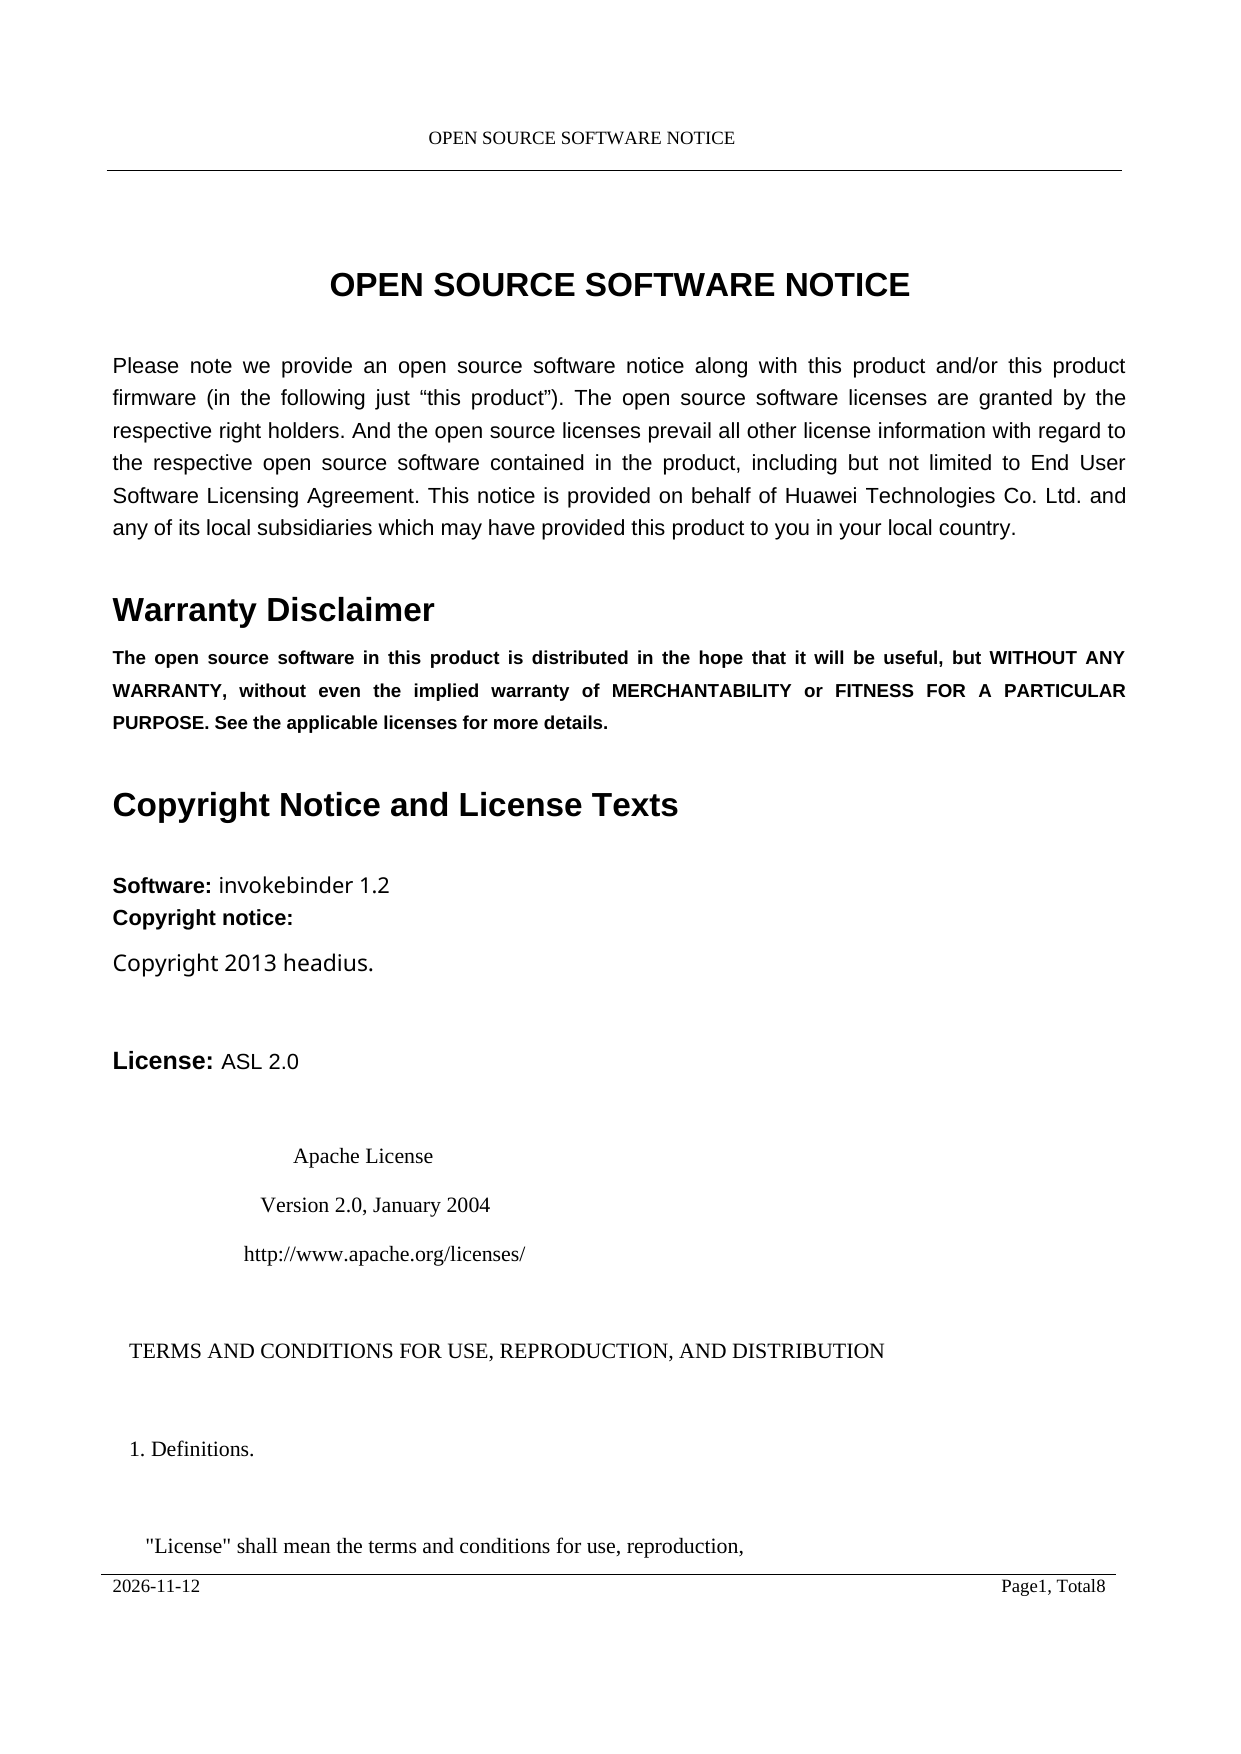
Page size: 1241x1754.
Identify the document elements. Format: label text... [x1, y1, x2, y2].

text License: ASL 2.0 [112, 1044, 1128, 1077]
text Copyright 2013 headius. [112, 947, 1128, 1028]
text Warranty Disclaimer [112, 576, 1128, 641]
text The open source software in this product is distributed in the hope that it will be useful, but WITHOUT ANY WARRANTY, without even the implied warranty of MERCHANTABILITY or FITNESS FOR A PARTICULAR PURPOSE. See the applicable licenses for more details. [112, 641, 1128, 739]
text Copyright Notice and License Texts [112, 771, 1128, 836]
text Please note we provide an open source software notice along with this product and/or this product firmware (in the following just “this product”). The open source software licenses are granted by the respective right holders. And the open source licenses prevail all other license information with regard to the respective open source software contained in the product, including but not limited to End User Software Licensing Agreement. This notice is provided on behalf of Huawei Technologies Co. Ltd. and any of its local subsidiaries which may have provided this product to you in your local country. [112, 349, 1128, 544]
text Copyright notice: [112, 901, 1128, 934]
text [112, 1091, 1128, 1562]
text Software: invokebinder 1.2 [112, 869, 1128, 901]
text OPEN SOURCE SOFTWARE NOTICE [112, 251, 1128, 316]
